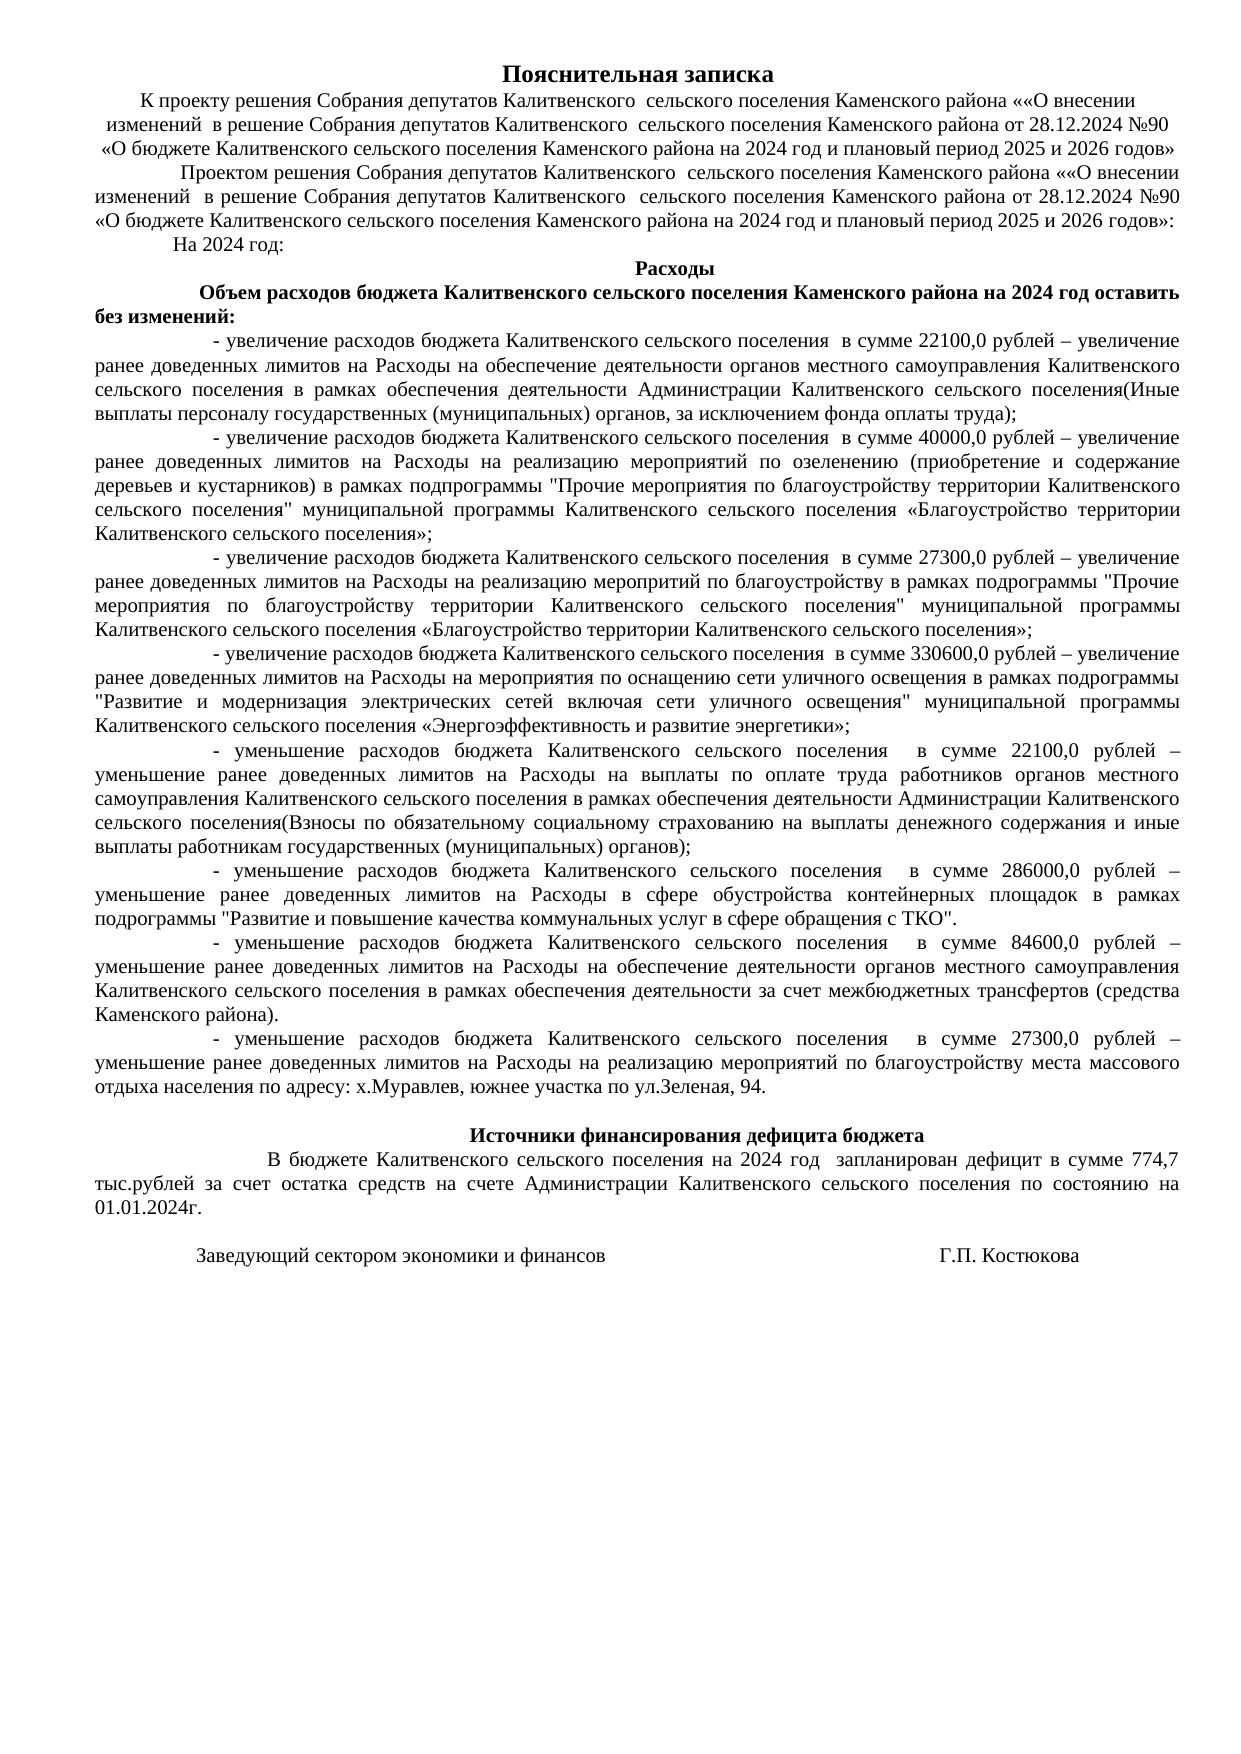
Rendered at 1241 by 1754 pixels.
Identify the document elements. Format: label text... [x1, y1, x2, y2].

text - уменьшение расходов бюджета Калитвенского сельского поселения в сумме 22100,0 рублей – уменьшение ранее доведенных лимитов на Расходы на выплаты по оплате труда работников органов местного самоуправления Калитвенского сельского поселения в рамках обеспечения деятельности Администрации Калитвенского сельского поселения(Взносы по обязательному социальному страхованию на выплаты денежного содержания и иные выплаты работникам государственных (муниципальных) органов); [94, 737, 1181, 858]
text - увеличение расходов бюджета Калитвенского сельского поселения в сумме 27300,0 рублей – увеличение ранее доведенных лимитов на Расходы на реализацию меропритий по благоустройству в рамках подрограммы "Прочие мероприятия по благоустройству территории Калитвенского сельского поселения" муниципальной программы Калитвенского сельского поселения «Благоустройство территории Калитвенского сельского поселения»; [94, 545, 1181, 641]
text - уменьшение расходов бюджета Калитвенского сельского поселения в сумме 286000,0 рублей – уменьшение ранее доведенных лимитов на Расходы в сфере обустройства контейнерных площадок в рамках подрограммы "Развитие и повышение качества коммунальных услуг в сфере обращения с ТКО". [94, 858, 1181, 930]
text - уменьшение расходов бюджета Калитвенского сельского поселения в сумме 27300,0 рублей – уменьшение ранее доведенных лимитов на Расходы на реализацию мероприятий по благоустройству места массового отдыха населения по адресу: х.Муравлев, южнее участка по ул.Зеленая, 94. [94, 1026, 1181, 1098]
text Заведующий сектором экономики и финансов Г.П. Костюкова [94, 1243, 1181, 1267]
text Объем расходов бюджета Калитвенского сельского поселения Каменского района на 2024 год оставить без изменений: [94, 280, 1181, 328]
text На 2024 год: [94, 232, 1181, 256]
text В бюджете Калитвенского сельского поселения на 2024 год запланирован дефицит в сумме 774,7 тыс.рублей за счет остатка средств на счете Администрации Калитвенского сельского поселения по состоянию на 01.01.2024г. [94, 1147, 1181, 1219]
text - увеличение расходов бюджета Калитвенского сельского поселения в сумме 40000,0 рублей – увеличение ранее доведенных лимитов на Расходы на реализацию мероприятий по озеленению (приобретение и содержание деревьев и кустарников) в рамках подпрограммы "Прочие мероприятия по благоустройству территории Калитвенского сельского поселения" муниципальной программы Калитвенского сельского поселения «Благоустройство территории Калитвенского сельского поселения»; [94, 425, 1181, 545]
text Расходы [94, 256, 1181, 280]
text Пояснительная записка [94, 59, 1181, 88]
text - увеличение расходов бюджета Калитвенского сельского поселения в сумме 330600,0 рублей – увеличение ранее доведенных лимитов на Расходы на мероприятия по оснащению сети уличного освещения в рамках подрограммы "Развитие и модернизация электрических сетей включая сети уличного освещения" муниципальной программы Калитвенского сельского поселения «Энергоэффективность и развитие энергетики»; [94, 641, 1181, 737]
text Источники финансирования дефицита бюджета [94, 1122, 1181, 1147]
text - увеличение расходов бюджета Калитвенского сельского поселения в сумме 22100,0 рублей – увеличение ранее доведенных лимитов на Расходы на обеспечение деятельности органов местного самоуправления Калитвенского сельского поселения в рамках обеспечения деятельности Администрации Калитвенского сельского поселения(Иные выплаты персоналу государственных (муниципальных) органов, за исключением фонда оплаты труда); [94, 328, 1181, 425]
text - уменьшение расходов бюджета Калитвенского сельского поселения в сумме 84600,0 рублей – уменьшение ранее доведенных лимитов на Расходы на обеспечение деятельности органов местного самоуправления Калитвенского сельского поселения в рамках обеспечения деятельности за счет межбюджетных трансфертов (средства Каменского района). [94, 930, 1181, 1026]
text Проектом решения Собрания депутатов Калитвенского сельского поселения Каменского района ««О внесении изменений в решение Собрания депутатов Калитвенского сельского поселения Каменского района от 28.12.2024 №90 «О бюджете Калитвенского сельского поселения Каменского района на 2024 год и плановый период 2025 и 2026 годов»: [94, 160, 1181, 232]
text К проекту решения Собрания депутатов Калитвенского сельского поселения Каменского района ««О внесении изменений в решение Собрания депутатов Калитвенского сельского поселения Каменского района от 28.12.2024 №90 «О бюджете Калитвенского сельского поселения Каменского района на 2024 год и плановый период 2025 и 2026 годов» [94, 88, 1181, 160]
